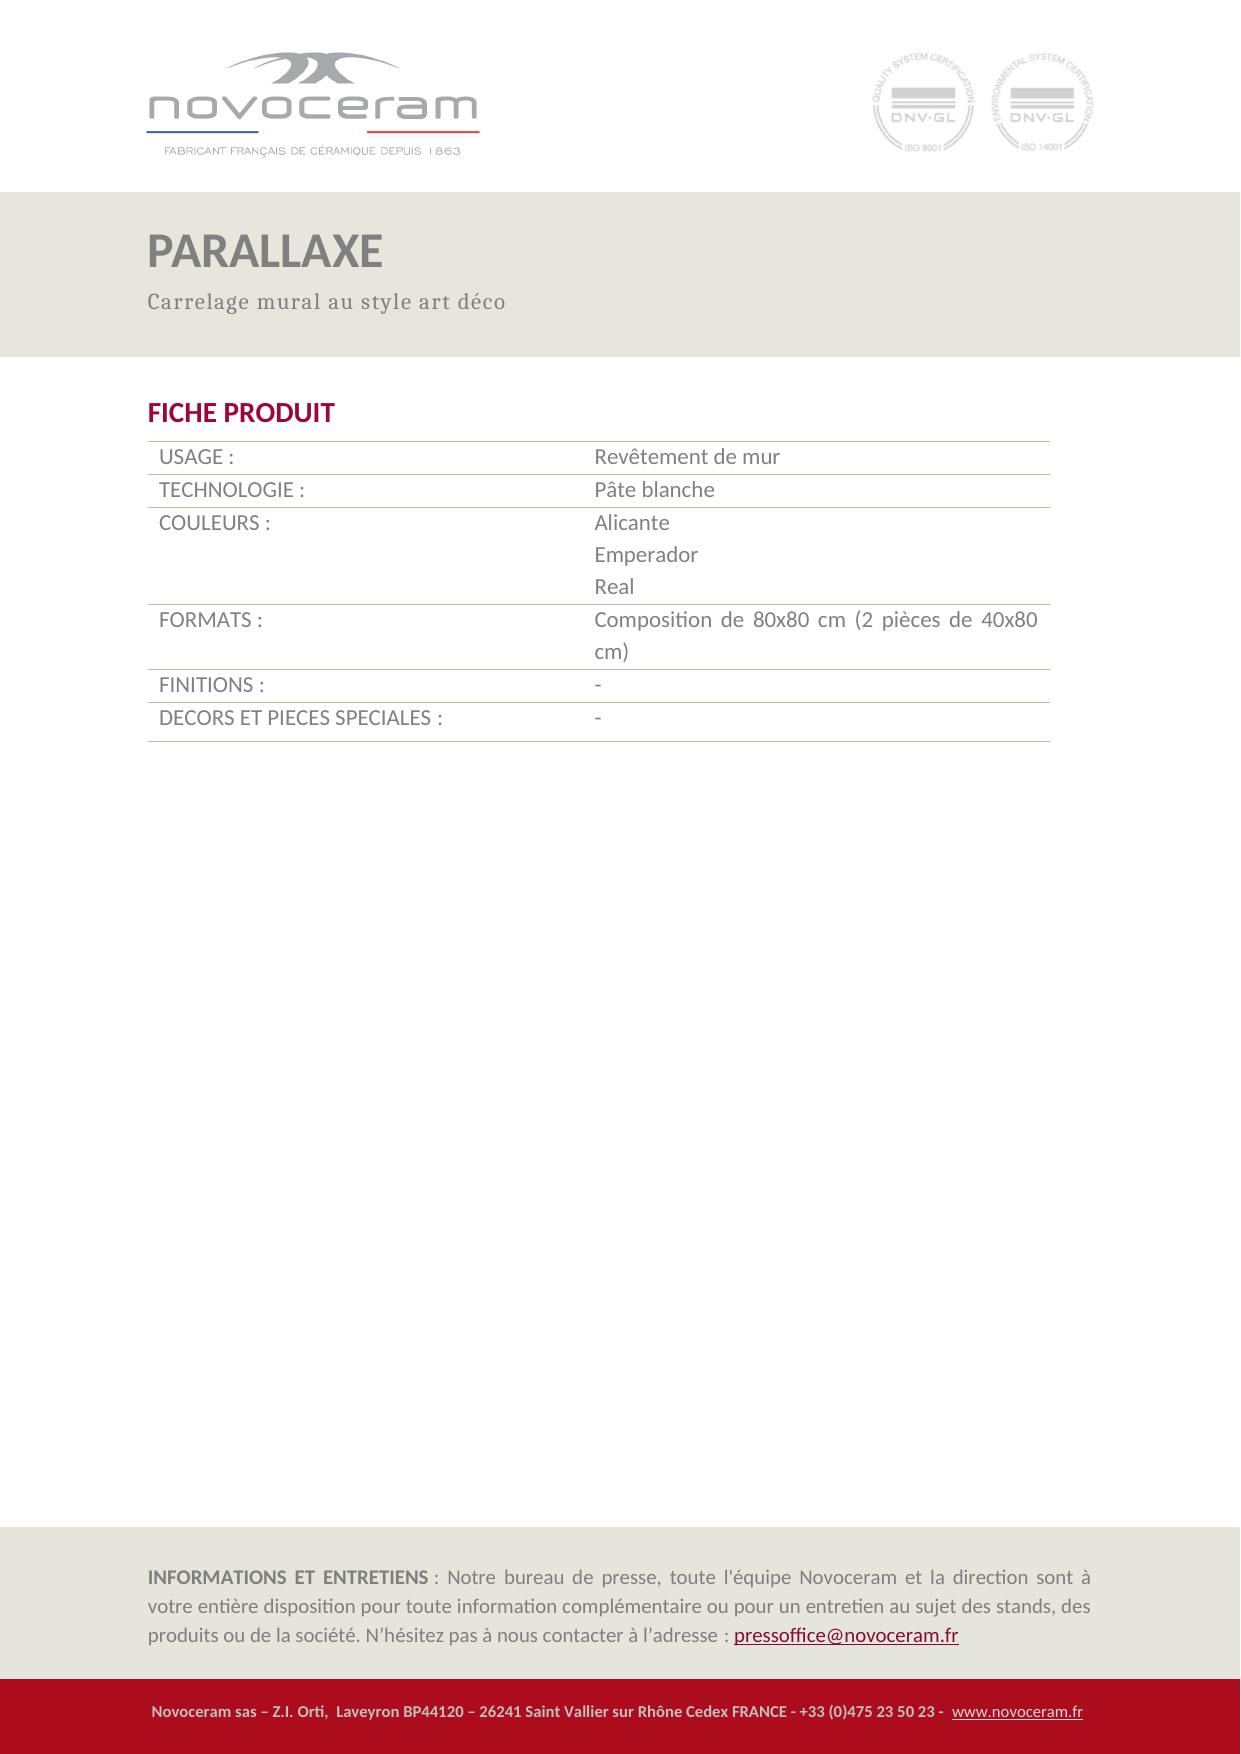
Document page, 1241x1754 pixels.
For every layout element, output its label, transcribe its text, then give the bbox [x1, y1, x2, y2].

picture [0, 0, 1241, 191]
title PARALLAXE [148, 218, 1092, 279]
table_cell Alicante Emperador Real [583, 508, 1050, 604]
table_cell - [583, 703, 1050, 741]
table_cell - [583, 670, 1050, 702]
subtitle FICHE PRODUIT [148, 394, 1092, 429]
table_cell FINITIONS : [148, 670, 583, 702]
table_header USAGE : [148, 442, 583, 474]
subtitle Carrelage mural au style art déco [148, 289, 1092, 315]
picture [0, 1527, 1241, 1679]
table_cell DECORS ET PIECES SPECIALES : [148, 703, 583, 741]
table_cell Composition de 80x80 cm (2 pièces de 40x80 cm) [583, 605, 1050, 669]
picture [0, 192, 1241, 357]
table_header Revêtement de mur [583, 442, 1050, 474]
table_cell COULEURS : [148, 508, 583, 604]
table_cell FORMATS : [148, 605, 583, 669]
table_cell TECHNOLOGIE : [148, 475, 583, 507]
table_cell Pâte blanche [583, 475, 1050, 507]
